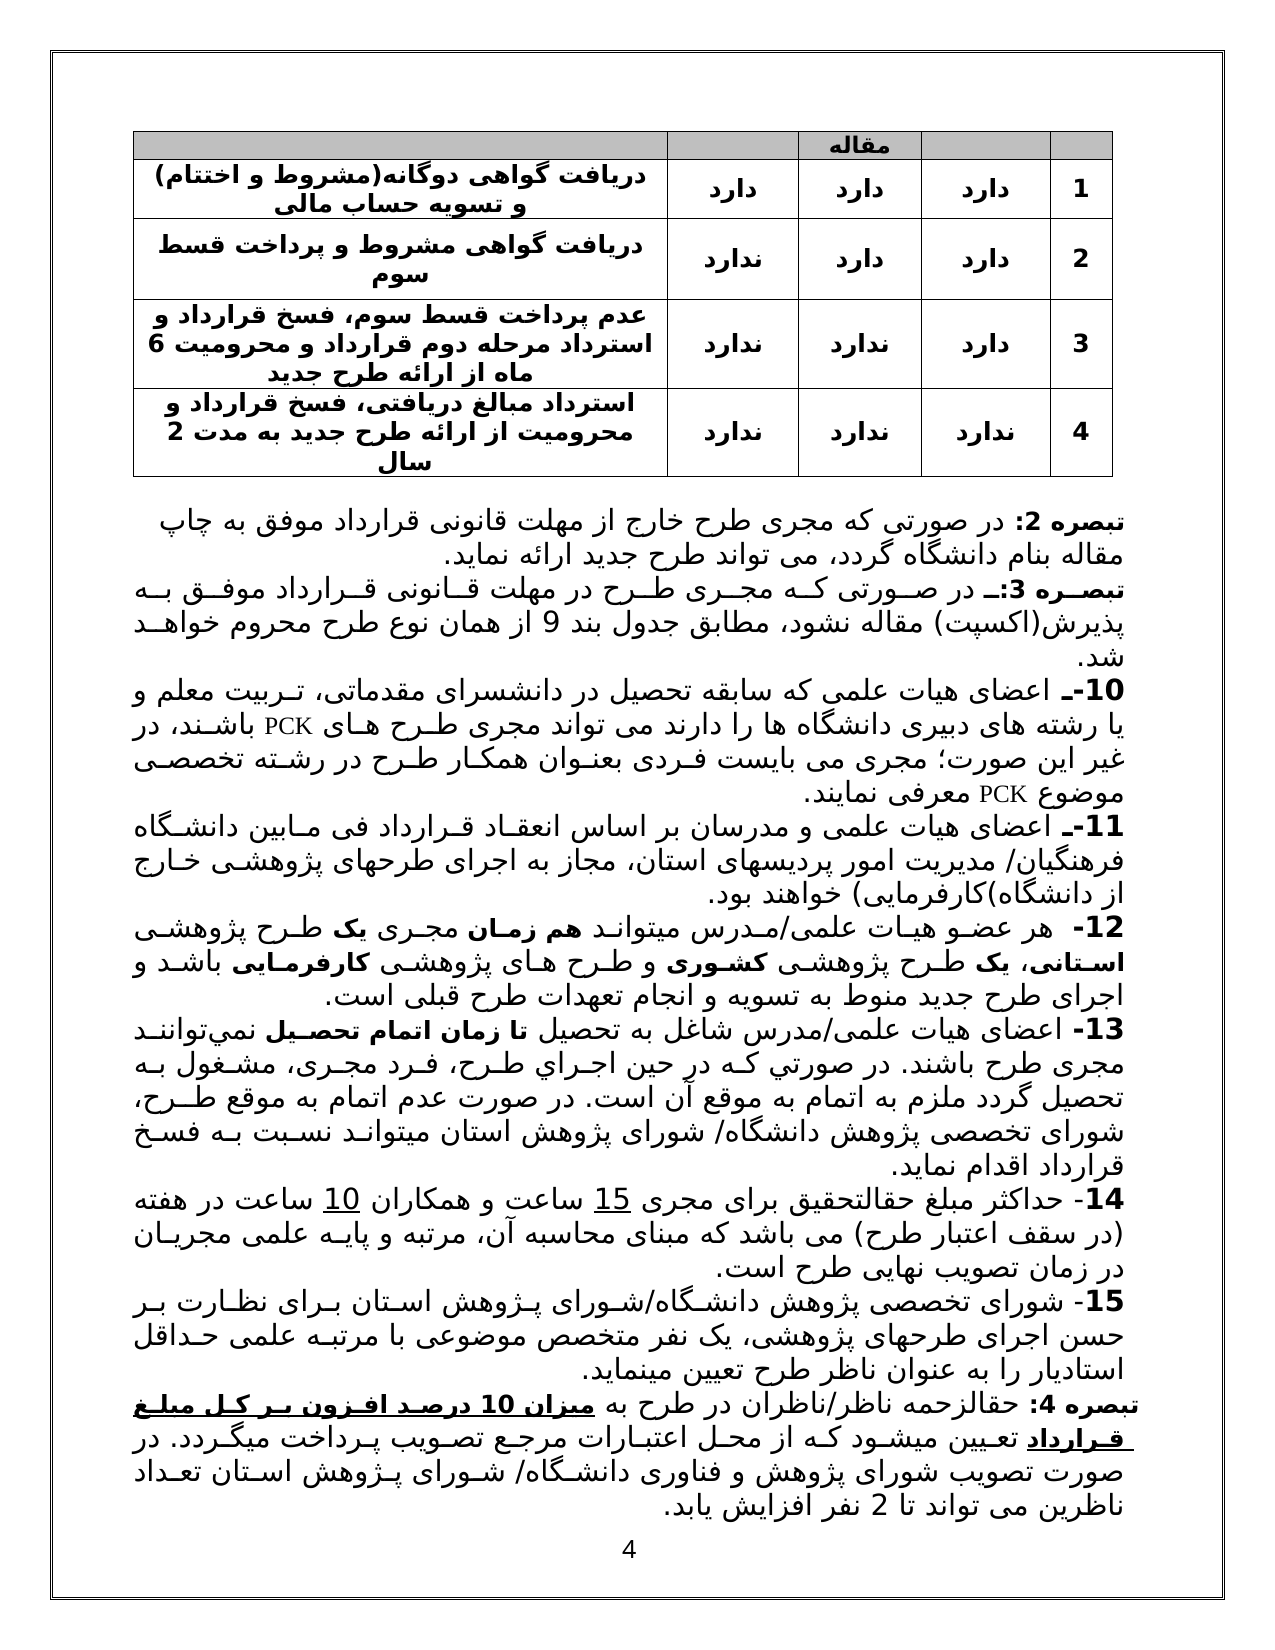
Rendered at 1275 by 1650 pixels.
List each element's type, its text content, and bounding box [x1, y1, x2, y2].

table_cell 4 [1051, 389, 1112, 476]
table_cell ندارد [668, 389, 798, 476]
table_header گزارش 5 فصل [922, 132, 1050, 159]
table_cell 3 [1051, 300, 1112, 387]
text تبصره 4: حقالزحمه ناظر/ناظران در طرح به میزان 10 درصد افزون بر کل مبلغ قرارداد تعیین میشود که از محل اعتبارات مرجع تصویب پرداخت میگردد. در صورت تصویب شورای پژوهش و فناوری دانشگاه/ شورای پژوهش استان تعداد ناظرین می تواند تا 2 نفر افزایش یابد. [133, 1386, 1139, 1522]
text 14- حداكثر مبلغ حقالتحقيق برای مجری 15 ساعت و همکاران 10 ساعت در هفته (در سقف اعتبار طرح) می باشد که مبنای محاسبه آن، مرتبه و پایه علمی مجریان در زمان تصویب نهایی طرح است. [133, 1182, 1125, 1284]
table_header ردیف [1051, 132, 1112, 159]
table_cell 2 [1051, 219, 1112, 299]
table_cell دارد [799, 219, 921, 299]
text 11- اعضای هیات علمی و مدرسان بر اساس انعقاد قرارداد فی مابین دانشگاه فرهنگیان/ مدیریت امور پردیسهای استان، مجاز به اجرای طرحهای پژوهشی خارج از دانشگاه)کارفرمایی) خواهند بود. [133, 809, 1125, 911]
table_cell دارد [799, 160, 921, 218]
table_header چاپ مقاله [668, 132, 798, 159]
table_header پیامد [134, 132, 667, 159]
table_cell ندارد [799, 300, 921, 387]
table_cell دارد [668, 160, 798, 218]
text 10- اعضای هیات علمی که سابقه تحصیل در دانشسرای مقدماتی، تربیت معلم و یا رشته های دبیری دانشگاه ها را دارند می تواند مجری طرح های PCK باشند، در غیر این صورت؛ مجری می بایست فردی بعنوان همکار طرح در رشته تخصصی موضوع PCK معرفی نمایند. [133, 673, 1125, 809]
table_cell دارد [922, 219, 1050, 299]
table_cell ندارد [799, 389, 921, 476]
table_cell 1 [1051, 160, 1112, 218]
text 13- اعضای هیات علمی/مدرس شاغل به تحصیل تا زمان اتمام تحصیل نمي‌توانند مجری طرح‌ باشند. در صورتي‌ كه در حين اجراي طرح، فرد مجری، مشغول به تحصيل گردد ملزم به اتمام به موقع آن است. در صورت عدم اتمام به موقع طرح، شورای تخصصی پژوهش دانشگاه/ شورای پژوهش استان میتواند نسبت به فسخ قرارداد اقدام نماید. [133, 1013, 1125, 1182]
text 12- هر عضو هیات علمی/مدرس میتواند هم زمان مجری یک طرح پژوهشی استانی، یک طرح پژوهشی کشوری و طرح های پژوهشی کارفرمایی باشد و اجرای طرح جدید منوط به تسویه و انجام تعهدات طرح قبلی است. [133, 911, 1125, 1013]
table_cell دارد [922, 160, 1050, 218]
table_cell دریافت گواهی مشروط و پرداخت قسط سوم [134, 219, 667, 299]
table_cell ندارد [668, 300, 798, 387]
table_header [799, 132, 921, 159]
table_cell دریافت گواهی دوگانه(مشروط و اختتام) و تسویه حساب مالی [134, 160, 667, 218]
table_cell استرداد مبالغ دریافتی، فسخ قرارداد و محرومیت از ارائه طرح جدید به مدت 2 سال [134, 389, 667, 476]
table_cell دارد [922, 300, 1050, 387]
text تبصره 2: در صورتی که مجری طرح خارج از مهلت قانونی قرارداد موفق به چاپ مقاله بنام دانشگاه گردد، می تواند طرح جدید ارائه نماید. [133, 503, 1125, 571]
text 15- شورای تخصصی پژوهش دانشگاه/شورای پژوهش استان برای نظارت بر حسن اجرای طرحهای پژوهشی، یک نفر متخصص موضوعی با مرتبه علمی حداقل استادیار را به عنوان ناظر طرح تعیین مینماید. [133, 1284, 1125, 1386]
table_cell عدم پرداخت قسط سوم، فسخ قرارداد و استرداد مرحله دوم قرارداد و محرومیت 6 ماه از ارائه طرح جدید [134, 300, 667, 387]
table_cell ندارد [668, 219, 798, 299]
text تبصره 3: در صورتی که مجری طرح در مهلت قانونی قرارداد موفق به پذیرش(اکسپت) مقاله نشود، مطابق جدول بند 9 از همان نوع طرح محروم خواهد شد. [133, 571, 1125, 673]
table_cell ندارد [922, 389, 1050, 476]
